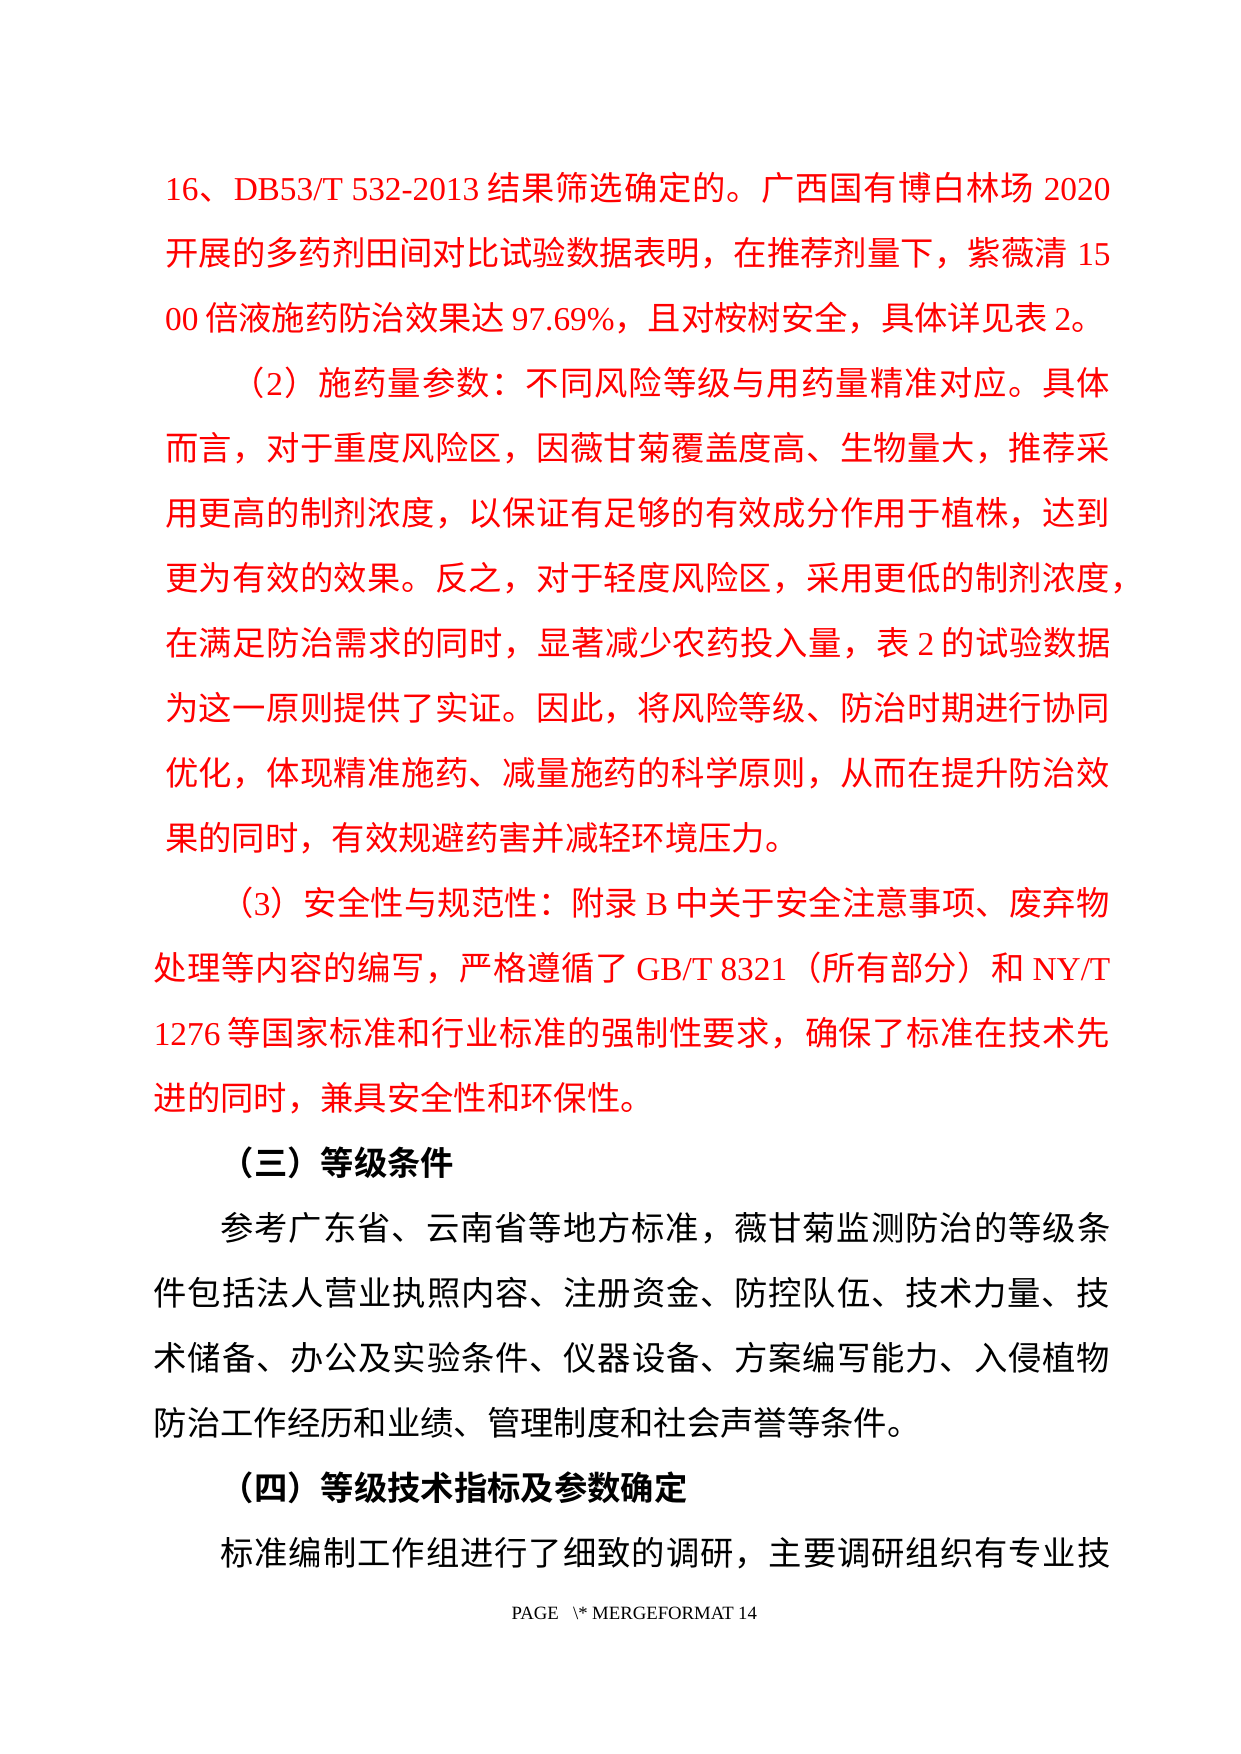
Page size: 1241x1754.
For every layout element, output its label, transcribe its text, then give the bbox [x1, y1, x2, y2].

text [165, 153, 1110, 348]
text （三）等级条件 [153, 1128, 1110, 1193]
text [153, 1518, 1110, 1583]
text 参考广东省、云南省等地方标准，薇甘菊监测防治的等级条件包括法人营业执照内容、注册资金、防控队伍、技术力量、技术储备、办公及实验条件、仪器设备、方案编写能力、入侵植物防治工作经历和业绩、管理制度和社会声誉等条件。 [153, 1193, 1110, 1453]
text （2）施药量参数：不同风险等级与用药量精准对应。具体而言，对于重度风险区，因薇甘菊覆盖度高、生物量大，推荐采用更高的制剂浓度，以保证有足够的有效成分作用于植株，达到更为有效的效果。反之，对于轻度风险区，采用更低的制剂浓度，在满足防治需求的同时，显著减少农药投入量，表2的试验数据为这一原则提供了实证。因此，将风险等级、防治时期进行协同优化，体现精准施药、减量施药的科学原则，从而在提升防治效果的同时，有效规避药害并减轻环境压力。 [165, 348, 1110, 868]
text （3）安全性与规范性：附录B中关于安全注意事项、废弃物处理等内容的编写，严格遵循了GB/T 8321（所有部分）和NY/T 1276等国家标准和行业标准的强制性要求，确保了标准在技术先进的同时，兼具安全性和环保性。 [153, 868, 1110, 1128]
text （四）等级技术指标及参数确定 [153, 1453, 1110, 1518]
